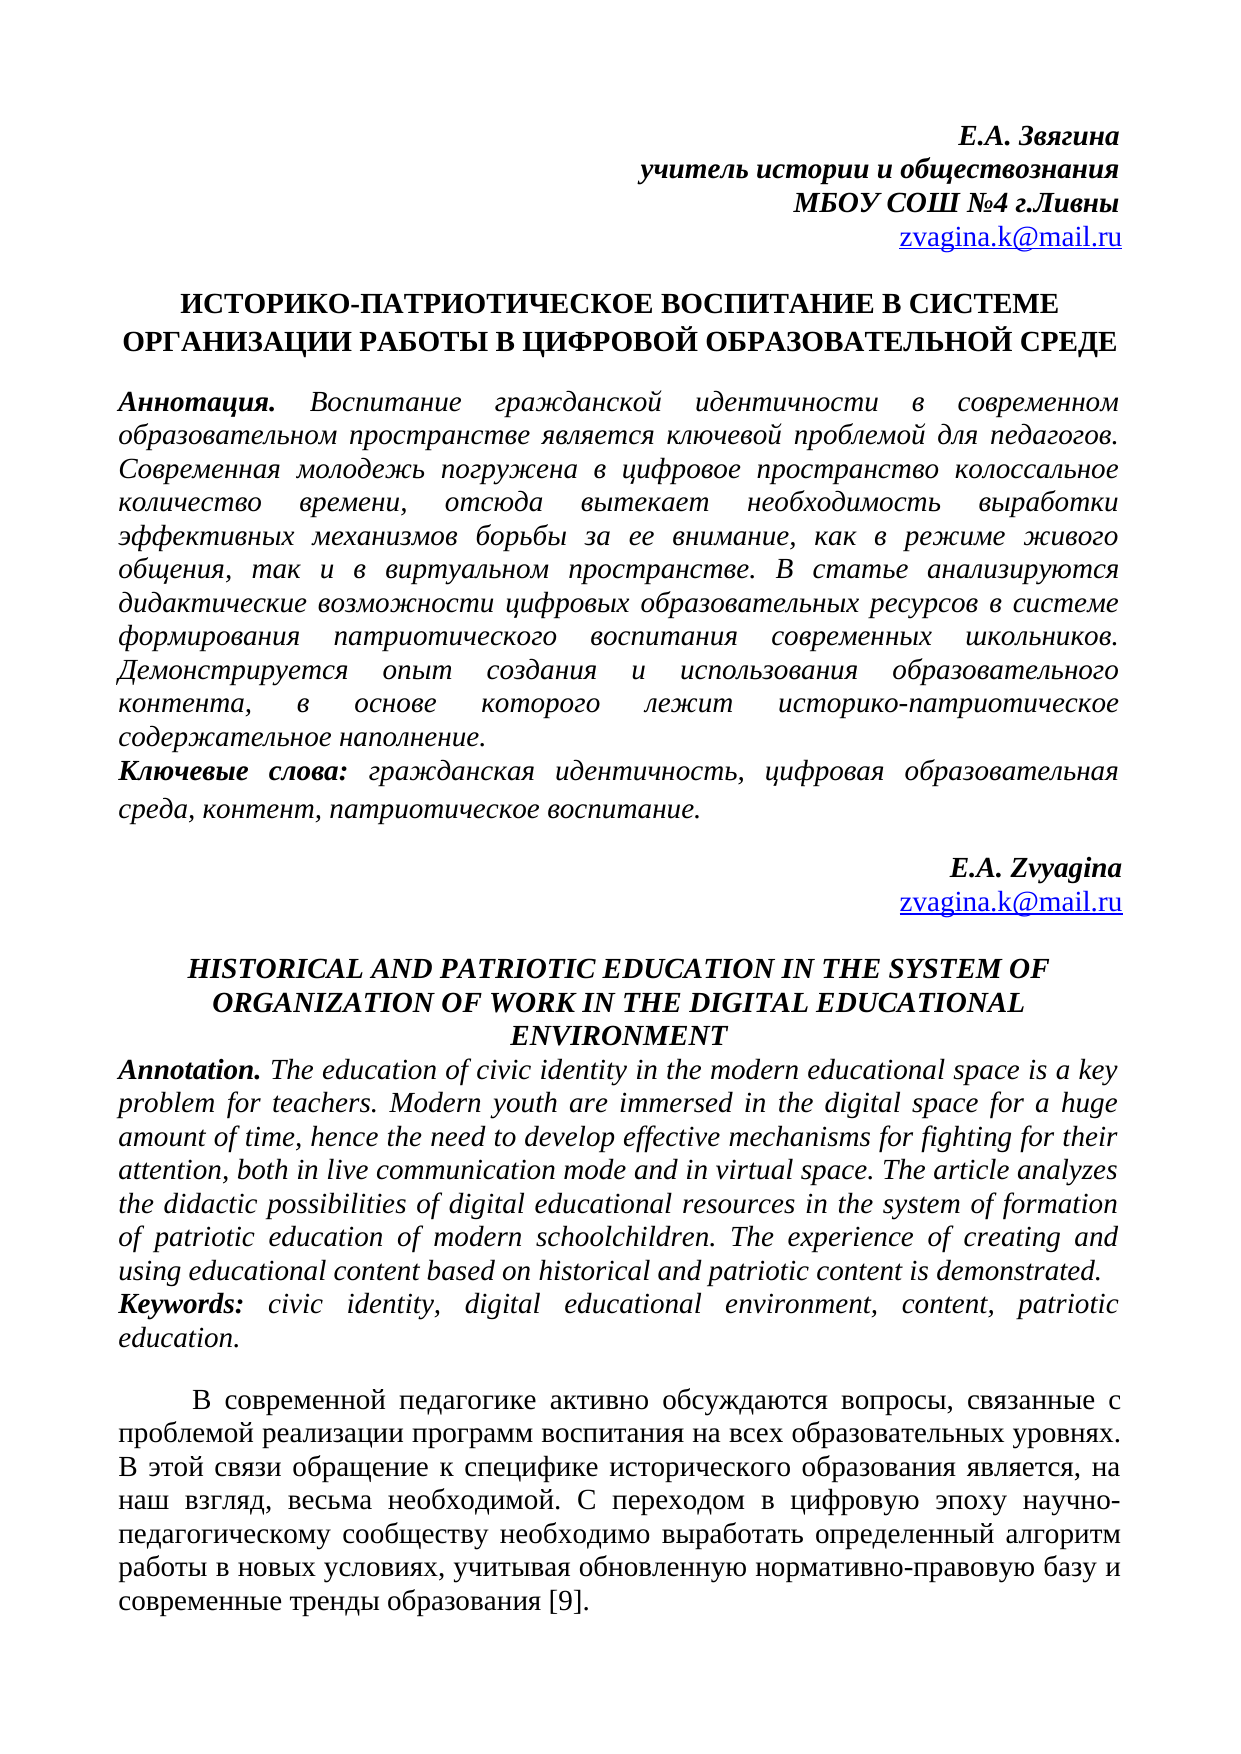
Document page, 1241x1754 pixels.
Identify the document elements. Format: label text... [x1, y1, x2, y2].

text Е.А. Звягина [118, 118, 1122, 152]
text Ключевые слова: гражданская идентичность, цифровая образовательная среда, контент, патриотическое воспитание. [118, 753, 1122, 825]
text учитель истории и обществознания [118, 152, 1122, 185]
text Keywords: civic identity, digital educational environment, content, patriotic education. [118, 1287, 1122, 1354]
text zvagina.k@mail.ru [118, 219, 1122, 252]
text МБОУ СОШ №4 г.Ливны [118, 185, 1122, 219]
text zvagina.k@mail.ru [118, 884, 1122, 918]
text Аннотация. Воспитание гражданской идентичности в современном образовательном пространстве является ключевой проблемой для педагогов. Современная молодежь погружена в цифровое пространство колоссальное количество времени, отсюда вытекает необходимость выработки эффективных механизмов борьбы за ее внимание, как в режиме живого общения, так и в виртуальном пространстве. В статье анализируются дидактические возможности цифровых образовательных ресурсов в системе формирования патриотического воспитания современных школьников. Демонстрируется опыт создания и использования образовательного контента, в основе которого лежит историко-патриотическое содержательное наполнение. [118, 384, 1122, 753]
text В современной педагогике активно обсуждаются вопросы, связанные с проблемой реализации программ воспитания на всех образовательных уровнях. В этой связи обращение к специфике исторического образования является, на наш взгляд, весьма необходимой. С переходом в цифровую эпоху научно-педагогическому сообществу необходимо выработать определенный алгоритм работы в новых условиях, учитывая обновленную нормативно-правовую базу и современные тренды образования [9]. [118, 1382, 1122, 1617]
text E.A. Zvyagina [118, 851, 1122, 884]
text HISTORICAL AND PATRIOTIC EDUCATION IN THE SYSTEM OF ORGANIZATION OF WORK IN THE DIGITAL EDUCATIONAL ENVIRONMENT [118, 951, 1122, 1052]
text ИСТОРИКО-ПАТРИОТИЧЕСКОЕ ВОСПИТАНИЕ В СИСТЕМЕ ОРГАНИЗАЦИИ РАБОТЫ В ЦИФРОВОЙ ОБРАЗОВАТЕЛЬНОЙ СРЕДЕ [118, 286, 1122, 358]
text Annotation. The education of civic identity in the modern educational space is a key problem for teachers. Modern youth are immersed in the digital space for a huge amount of time, hence the need to develop effective mechanisms for fighting for their attention, both in live communication mode and in virtual space. The article analyzes the didactic possibilities of digital educational resources in the system of formation of patriotic education of modern schoolchildren. The experience of creating and using educational content based on historical and patriotic content is demonstrated. [118, 1052, 1122, 1287]
